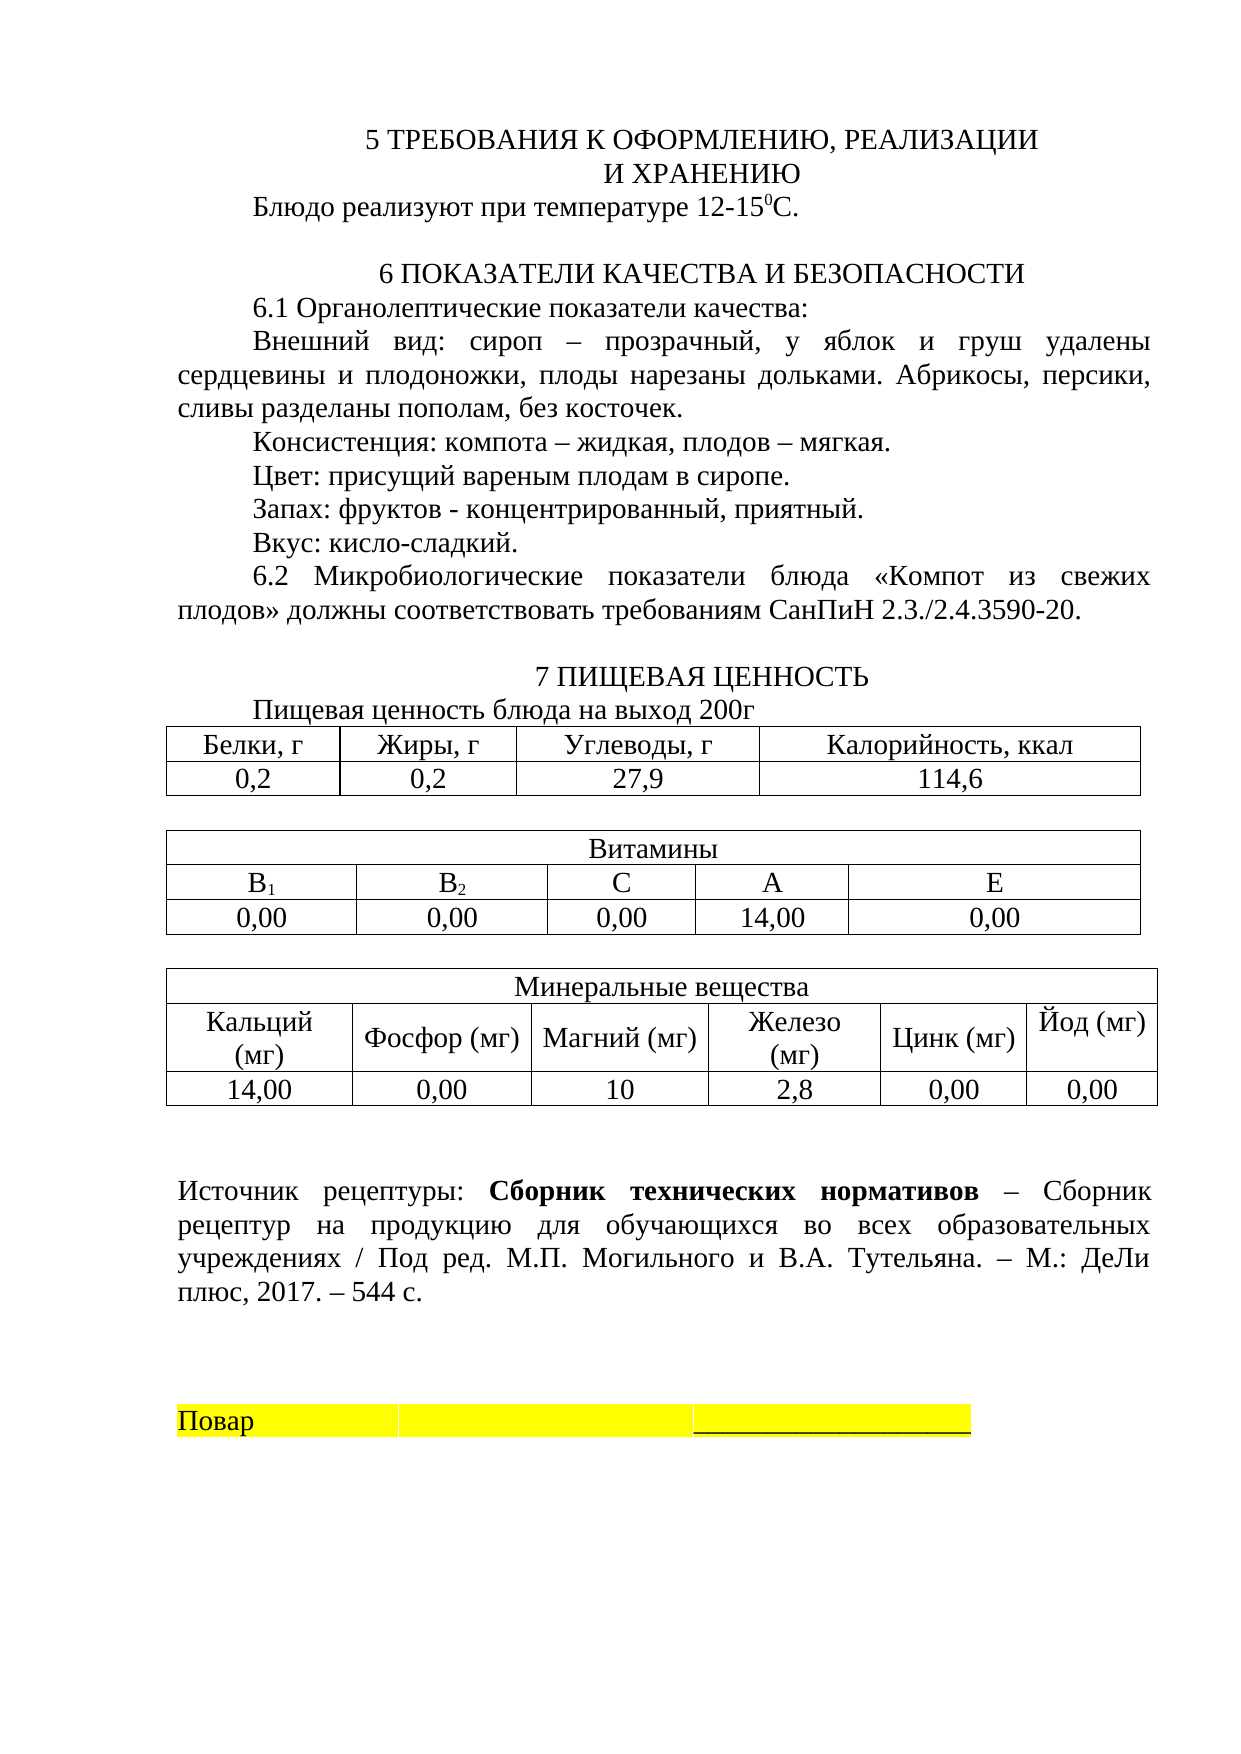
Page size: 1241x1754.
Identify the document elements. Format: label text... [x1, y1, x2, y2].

text 6.1 Органолептические показатели качества: [177, 290, 1152, 323]
table_cell 0,00 [357, 900, 547, 933]
text Блюдо реализуют при температуре 12-150С. [177, 189, 1152, 223]
table_header Жиры, г [341, 727, 516, 761]
table_cell С [548, 865, 695, 899]
table_header Углеводы, г [517, 727, 759, 761]
table_cell Магний (мг) [532, 1004, 708, 1071]
text Цвет: присущий вареным плодам в сиропе. [177, 458, 1152, 491]
text 5 ТРЕБОВАНИЯ К ОФОРМЛЕНИЮ, РЕАЛИЗАЦИИ [177, 122, 1152, 156]
table_cell В2 [357, 865, 547, 899]
table_cell Железо (мг) [709, 1004, 880, 1071]
table_cell 0,00 [353, 1072, 531, 1105]
text 6 ПОКАЗАТЕЛИ КАЧЕСТВА И БЕЗОПАСНОСТИ [177, 256, 1152, 290]
table_header Минеральные вещества [167, 969, 1157, 1003]
table_header Витамины [167, 831, 1140, 864]
table_cell 0,2 [167, 762, 339, 795]
table_cell 0,00 [548, 900, 695, 933]
text 7 ПИЩЕВАЯ ЦЕННОСТЬ [177, 659, 1152, 692]
text Вкус: кисло-сладкий. [177, 525, 1152, 558]
table_cell 14,00 [696, 900, 848, 933]
table_cell 0,2 [341, 762, 516, 795]
table_header Белки, г [167, 727, 339, 761]
table_cell 0,00 [1027, 1072, 1157, 1105]
table_cell Фосфор (мг) [353, 1004, 531, 1071]
text И ХРАНЕНИЮ [177, 156, 1152, 189]
text Пищевая ценность блюда на выход 200г [177, 692, 1152, 726]
table_cell 0,00 [849, 900, 1140, 933]
text Запах: фруктов - концентрированный, приятный. [177, 491, 1152, 525]
table_cell 114,6 [760, 762, 1140, 795]
table_cell 27,9 [517, 762, 759, 795]
table_cell Цинк (мг) [881, 1004, 1026, 1071]
table_cell 0,00 [167, 900, 356, 933]
text Источник рецептуры: Сборник технических нормативов – Сборник рецептур на продукцию для обучающихся во всех образовательных учреждениях / Под ред. М.П. Могильного и В.А. Тутельяна. – М.: ДеЛи плюс, 2017. – 544 с. [177, 1173, 1152, 1308]
table_cell Кальций (мг) [167, 1004, 352, 1071]
table_header Калорийность, ккал [760, 727, 1140, 761]
table_cell 2,8 [709, 1072, 880, 1105]
text 6.2 Микробиологические показатели блюда «Компот из свежих плодов» должны соответствовать требованиям СанПиН 2.3./2.4.3590-20. [177, 558, 1152, 625]
table_cell 0,00 [881, 1072, 1026, 1105]
table_cell Йод (мг) [1027, 1004, 1157, 1071]
table_cell 14,00 [167, 1072, 352, 1105]
text Внешний вид: сироп – прозрачный, у яблок и груш удалены сердцевины и плодоножки, плоды нарезаны дольками. Абрикосы, персики, сливы разделаны пополам, без косточек. [177, 323, 1152, 424]
text Повар ___________________ [177, 1403, 1152, 1437]
table_cell Е [849, 865, 1140, 899]
text Консистенция: компота – жидкая, плодов – мягкая. [177, 424, 1152, 458]
table_cell В1 [167, 865, 356, 899]
table_cell 10 [532, 1072, 708, 1105]
table_cell А [696, 865, 848, 899]
